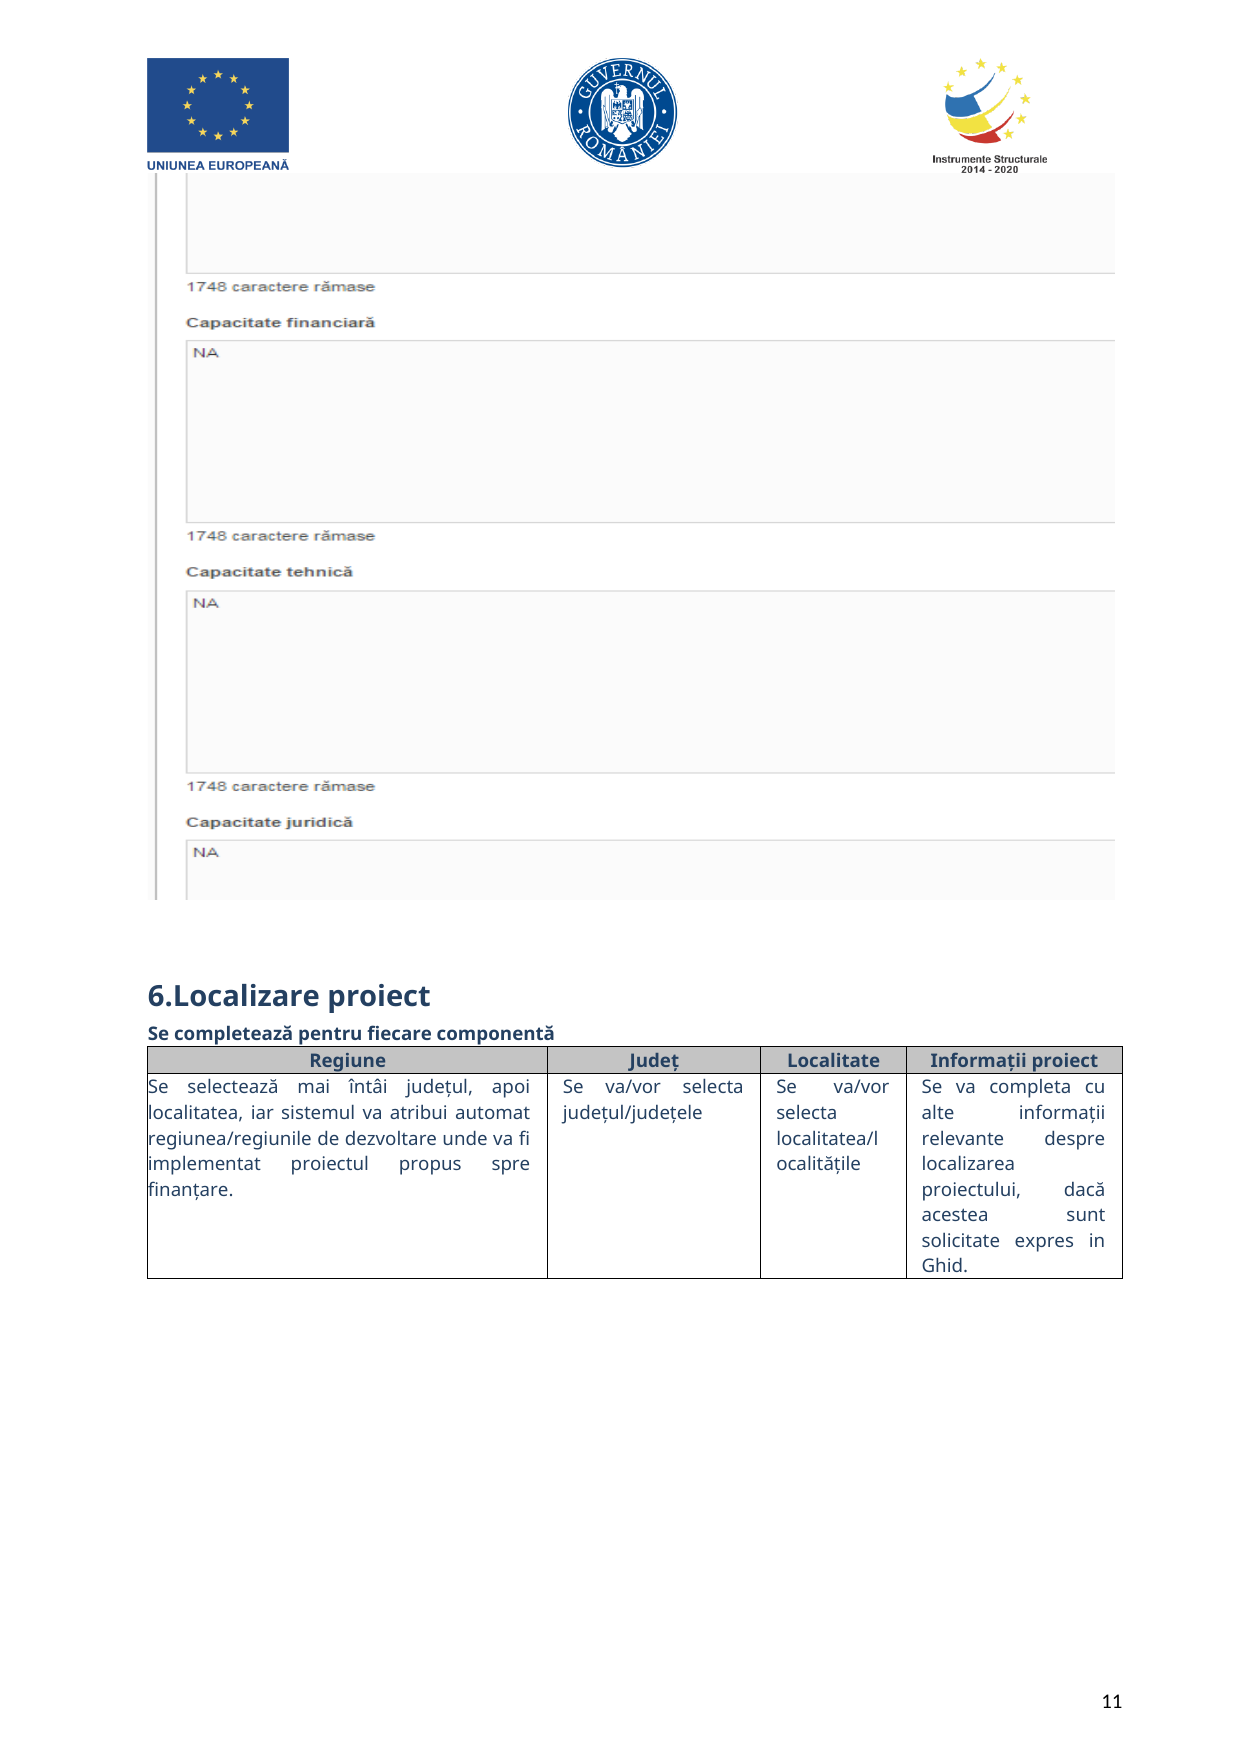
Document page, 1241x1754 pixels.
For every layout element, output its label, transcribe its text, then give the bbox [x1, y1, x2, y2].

table_cell Se va/vor selecta localitatea/localitățile [761, 1074, 906, 1278]
table_header Localitate [761, 1047, 906, 1073]
text Se completează pentru fiecare componentă [148, 1021, 1122, 1046]
table_cell Se va/vor selecta județul/județele [548, 1074, 760, 1278]
table_header Regiune [148, 1047, 547, 1073]
picture [147, 58, 1115, 900]
table_cell Se va completa cu alte informații relevante despre localizarea proiectului, dacă acestea sunt solicitate expres in Ghid. [907, 1074, 1122, 1278]
picture [147, 58, 289, 170]
table_header Județ [548, 1047, 760, 1073]
subtitle 6.Localizare proiect [148, 975, 1122, 1015]
table_cell Se selectează mai întâi județul, apoi localitatea, iar sistemul va atribui automat regiunea/regiunile de dezvoltare unde va fi implementat proiectul propus spre finanțare. [148, 1074, 547, 1278]
table_header Informații proiect [907, 1047, 1122, 1073]
picture [566, 56, 678, 168]
